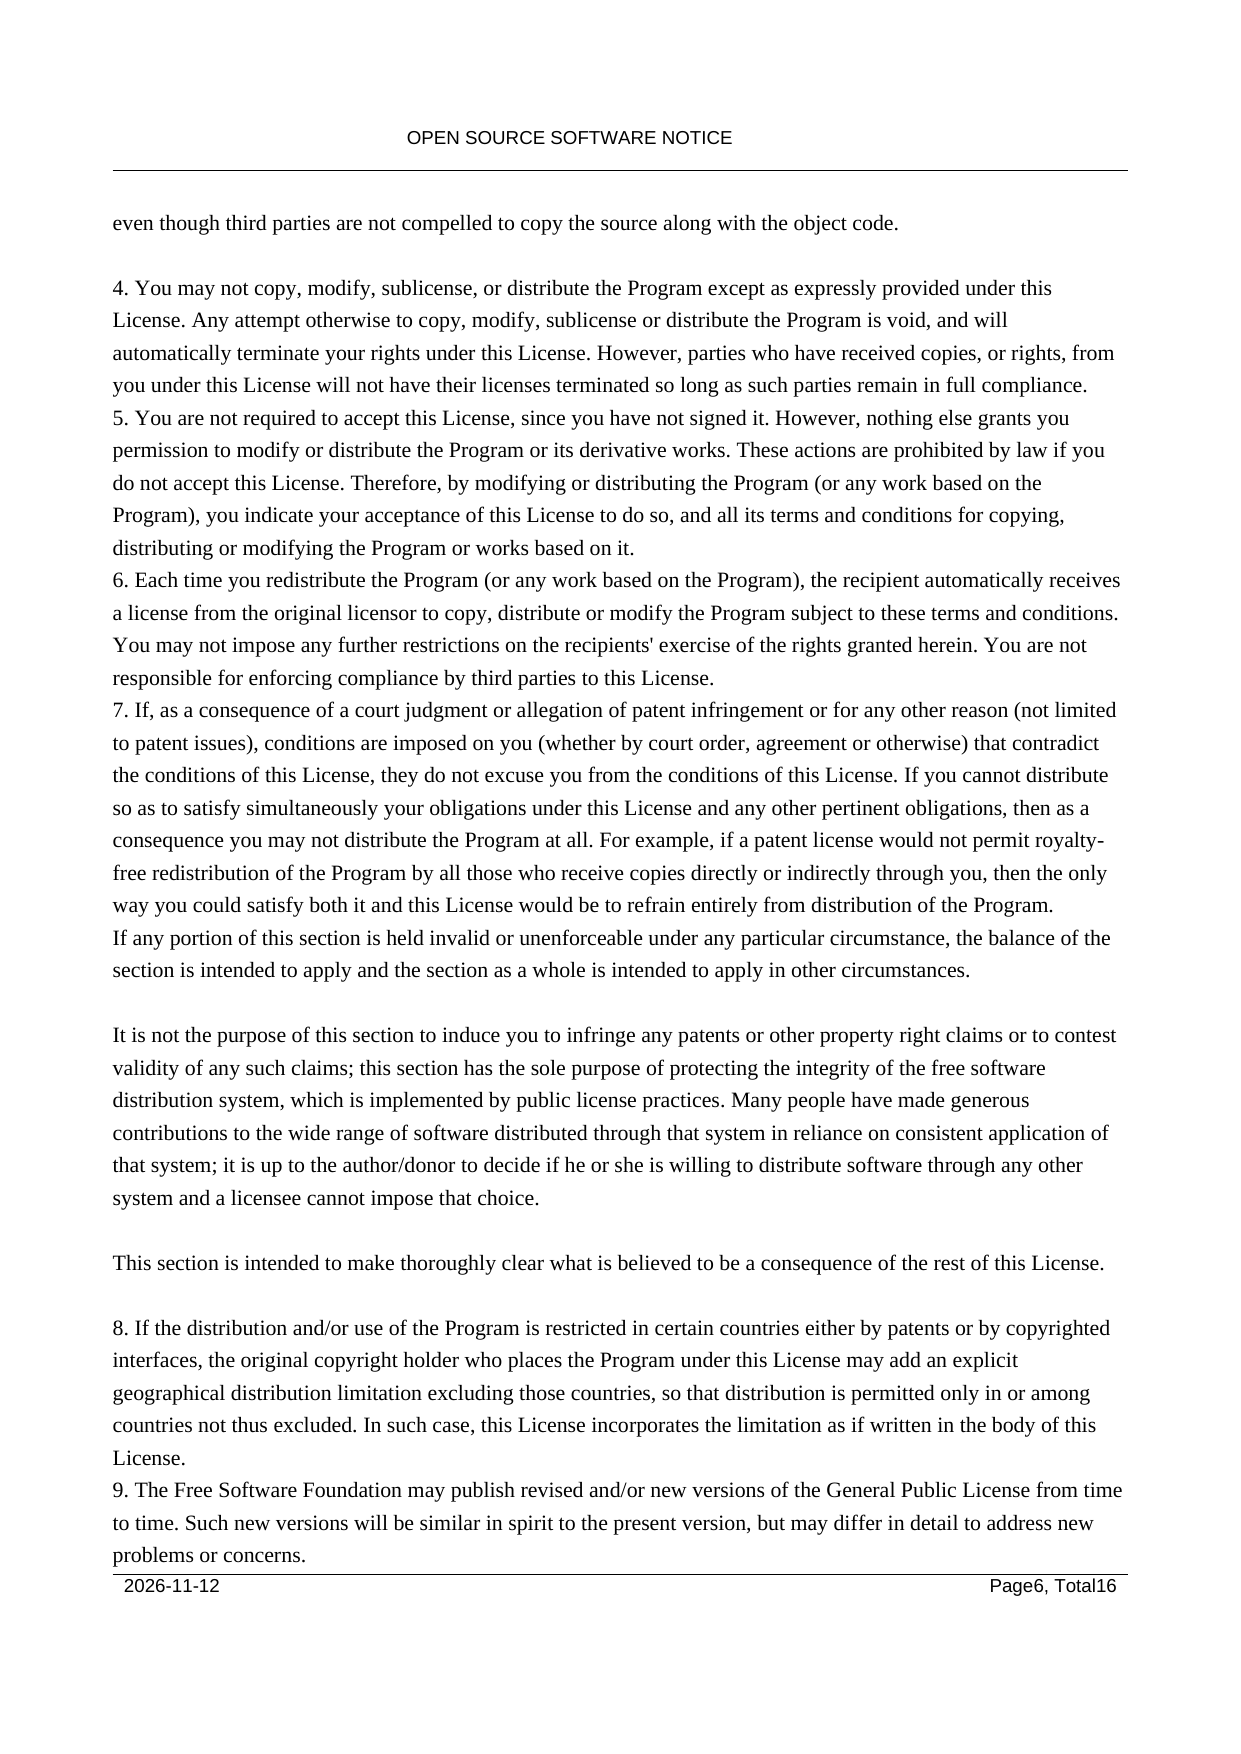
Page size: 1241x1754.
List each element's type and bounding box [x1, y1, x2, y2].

text [112, 206, 1128, 1571]
